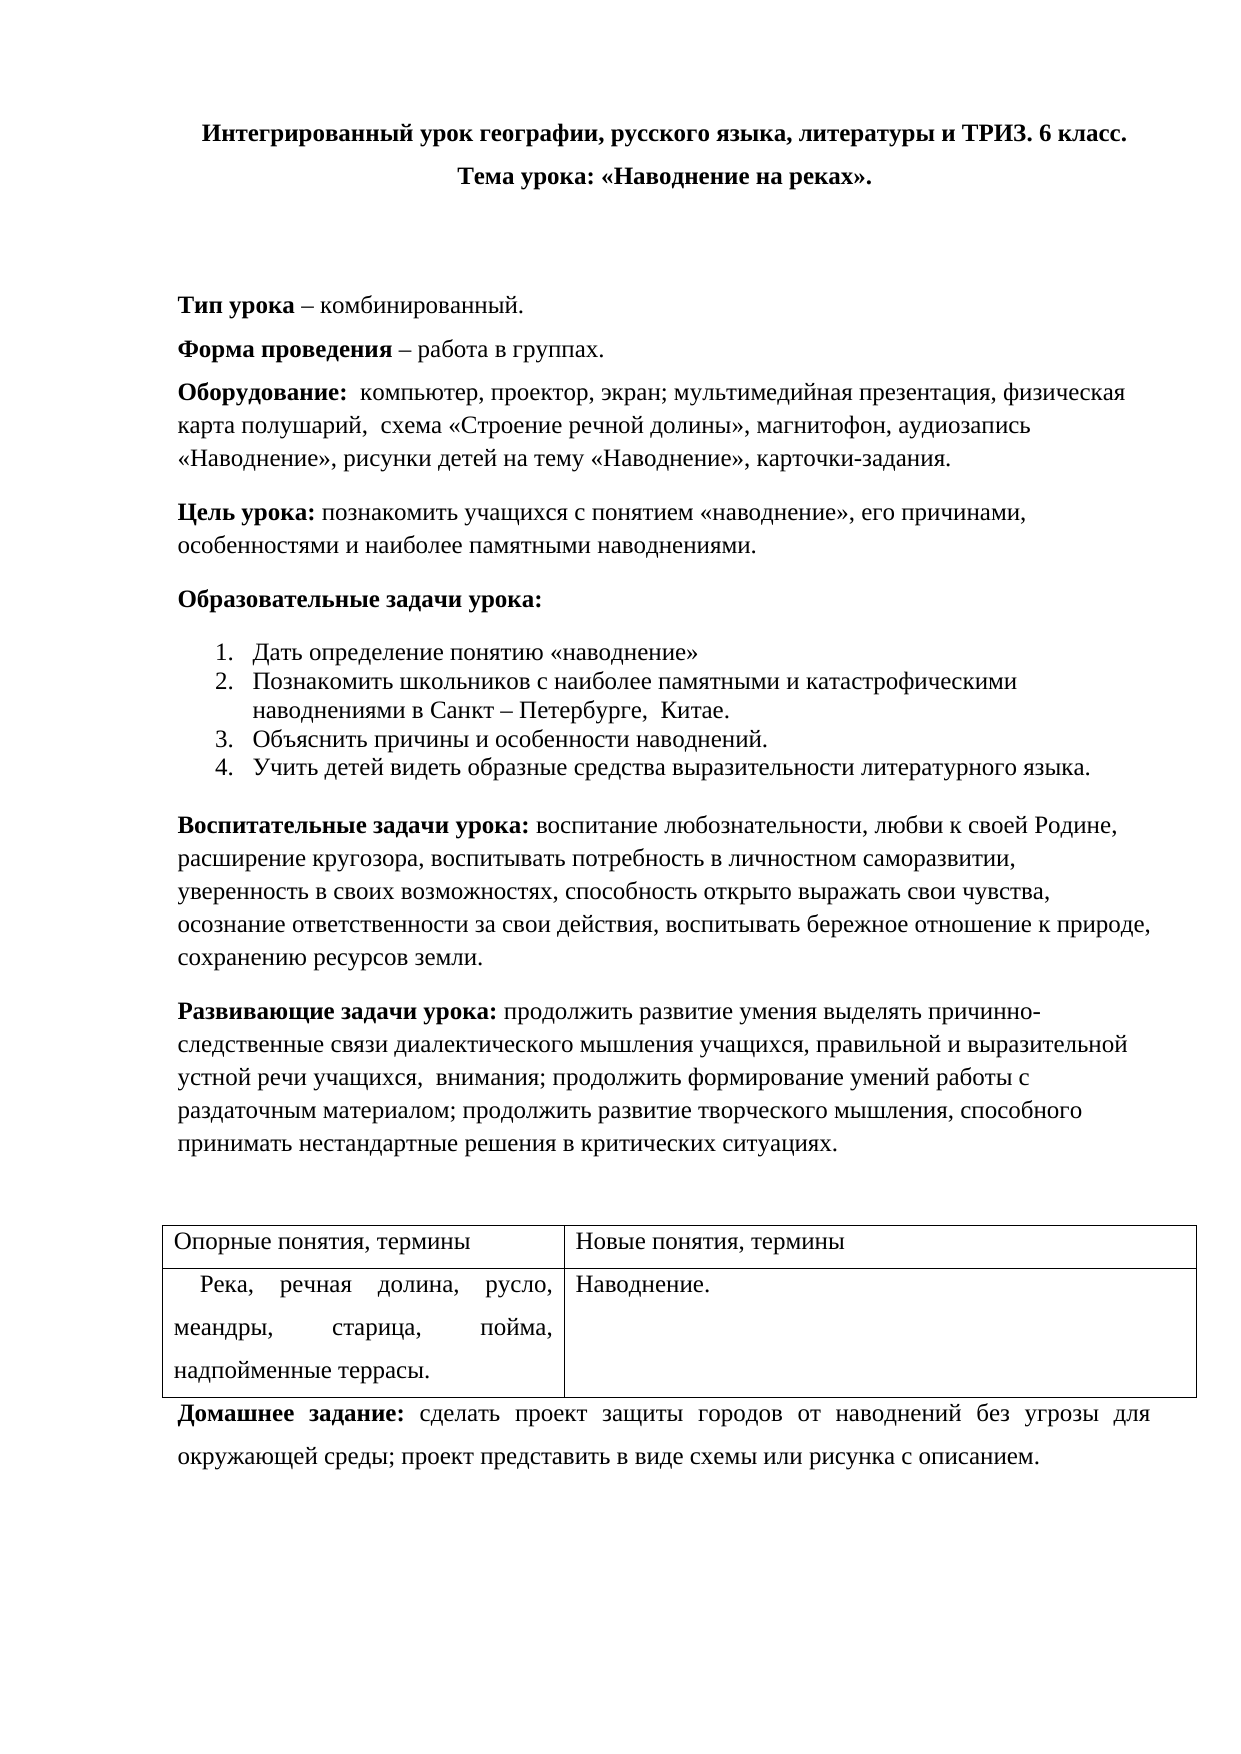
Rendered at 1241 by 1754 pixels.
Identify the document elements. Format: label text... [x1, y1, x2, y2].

list Познакомить школьников с наиболее памятными и катастрофическими наводнениями в Санкт – Петербурге, Китае. [215, 666, 1152, 724]
table_header Новые понятия, термины [565, 1226, 1196, 1268]
text Оборудование: компьютер, проектор, экран; мультимедийная презентация, физическая карта полушарий, схема «Строение речной долины», магнитофон, аудиозапись «Наводнение», рисунки детей на тему «Наводнение», карточки-задания. [177, 377, 1152, 472]
table_cell Река, речная долина, русло, меандры, старица, пойма, надпойменные террасы. [163, 1269, 564, 1397]
list Учить детей видеть образные средства выразительности литературного языка. [215, 752, 1152, 781]
text Интегрированный урок географии, русского языка, литературы и ТРИЗ. 6 класс. [177, 118, 1152, 147]
text Тема урока: «Наводнение на реках». [177, 161, 1152, 190]
table_header Опорные понятия, термины [163, 1226, 564, 1268]
text Цель урока: познакомить учащихся с понятием «наводнение», его причинами, особенностями и наиболее памятными наводнениями. [177, 497, 1152, 558]
list Дать определение понятию «наводнение» [215, 637, 1152, 666]
text Развивающие задачи урока: продолжить развитие умения выделять причинно-следственные связи диалектического мышления учащихся, правильной и выразительной устной речи учащихся, внимания; продолжить формирование умений работы с раздаточным материалом; продолжить развитие творческого мышления, способного принимать нестандартные решения в критических ситуациях. [177, 996, 1152, 1157]
text Образовательные задачи урока: [177, 584, 1152, 612]
list Объяснить причины и особенности наводнений. [215, 724, 1152, 752]
table_cell Наводнение. [565, 1269, 1196, 1397]
text Тип урока – комбинированный. [177, 291, 1152, 319]
text Домашнее задание: сделать проект защиты городов от наводнений без угрозы для окружающей среды; проект представить в виде схемы или рисунка с описанием. [177, 1398, 1152, 1470]
text Форма проведения – работа в группах. [177, 334, 1152, 362]
text Воспитательные задачи урока: воспитание любознательности, любви к своей Родине, расширение кругозора, воспитывать потребность в личностном саморазвитии, уверенность в своих возможностях, способность открыто выражать свои чувства, осознание ответственности за свои действия, воспитывать бережное отношение к природе, сохранению ресурсов земли. [177, 810, 1152, 971]
